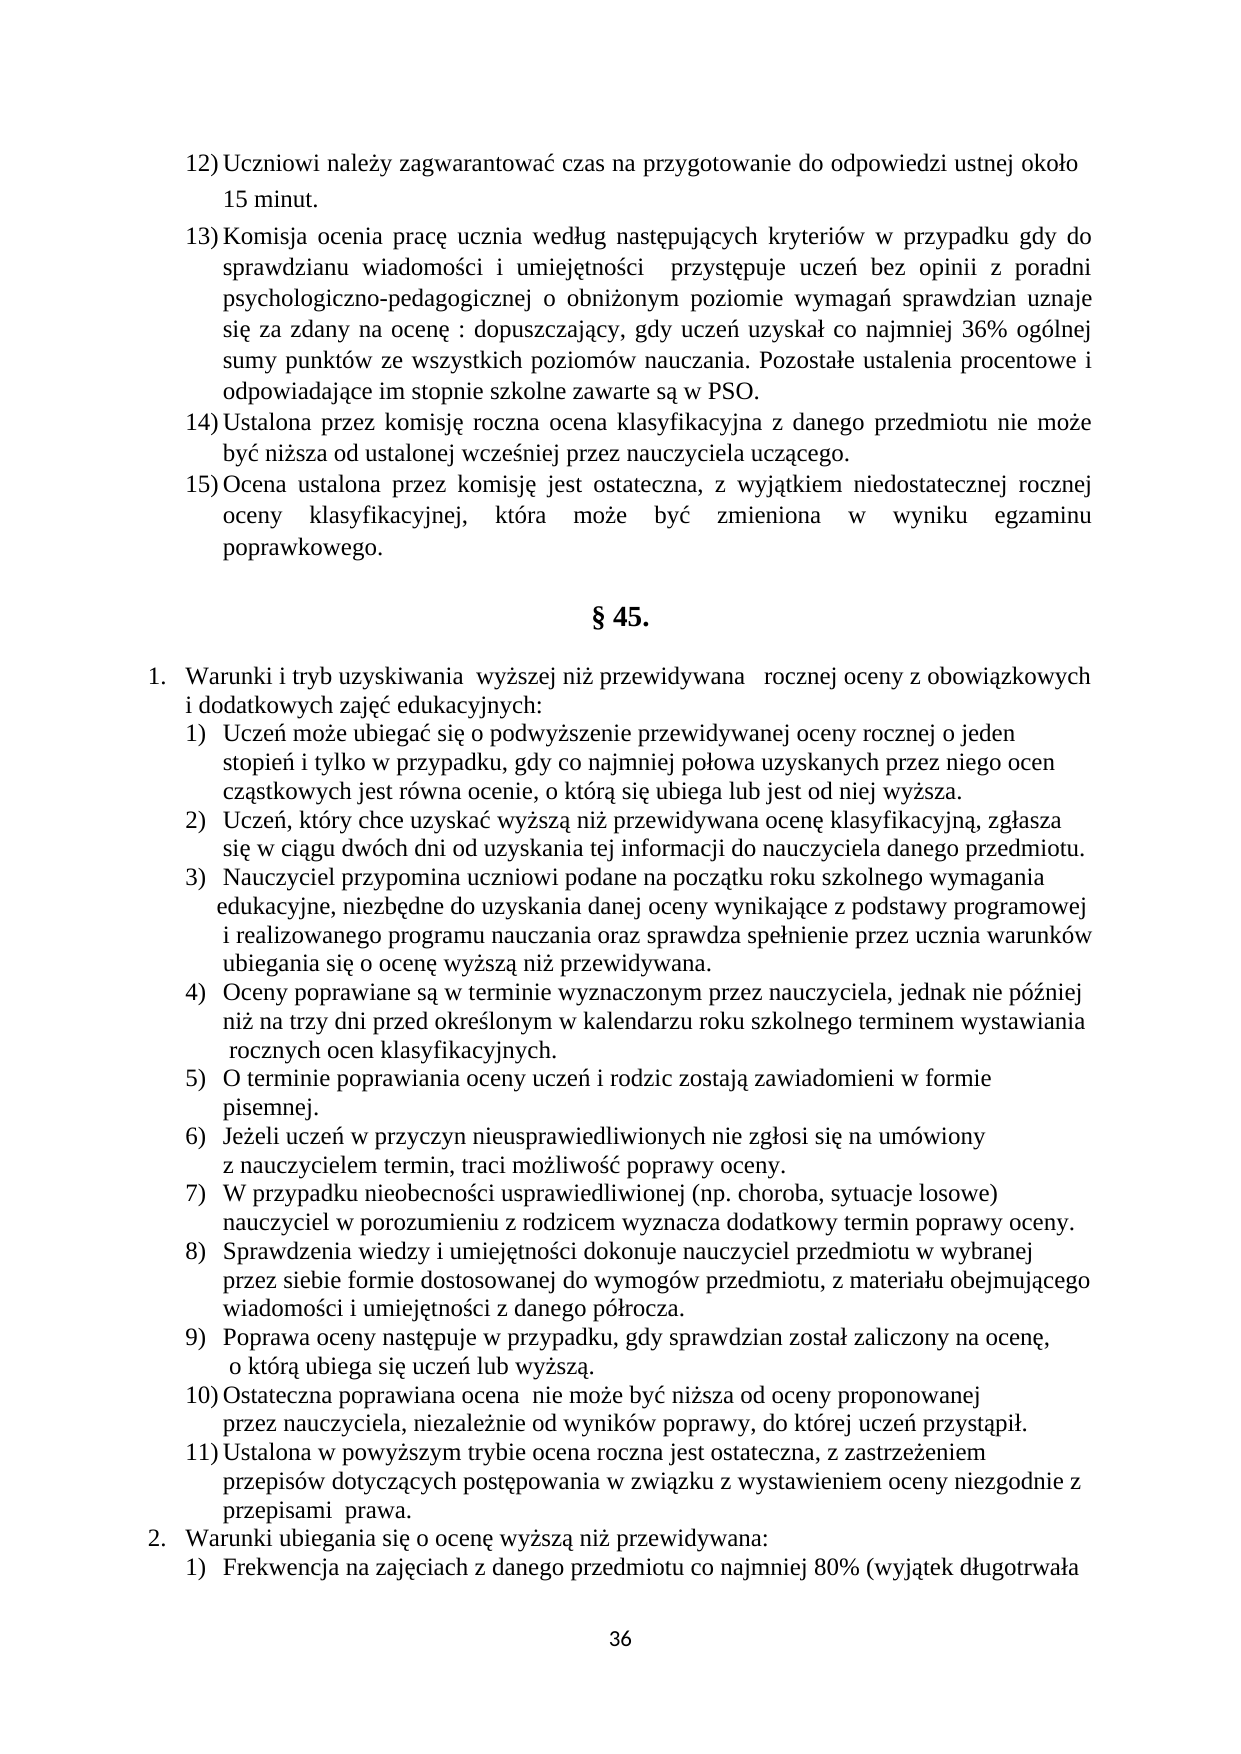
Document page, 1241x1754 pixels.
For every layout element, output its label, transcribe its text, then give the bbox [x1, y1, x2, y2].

list Uczeń może ubiegać się o podwyższenie przewidywanej oceny rocznej o jeden stopień i tylko w przypadku, gdy co najmniej połowa uzyskanych przez niego ocen cząstkowych jest równa ocenie, o którą się ubiega lub jest od niej wyższa. [185, 718, 1093, 805]
list Warunki ubiegania się o ocenę wyższą niż przewidywana: [148, 1523, 1093, 1552]
list Frekwencja na zajęciach z danego przedmiotu co najmniej 80% (wyjątek długotrwała [185, 1552, 1093, 1581]
list i realizowanego programu nauczania oraz sprawdza spełnienie przez ucznia warunków [223, 920, 1093, 948]
list niż na trzy dni przed określonym w kalendarzu roku szkolnego terminem wystawiania [223, 1006, 1093, 1035]
text o którą ubiega się uczeń lub wyższą. [148, 1351, 1093, 1380]
list Ustalona przez komisję roczna ocena klasyfikacyjna z danego przedmiotu nie może być niższa od ustalonej wcześniej przez nauczyciela uczącego. [185, 407, 1093, 467]
text edukacyjne, niezbędne do uzyskania danej oceny wynikające z podstawy programowej [148, 891, 1093, 920]
list Ocena ustalona przez komisję jest ostateczna, z wyjątkiem niedostatecznej rocznej oceny klasyfikacyjnej, która może być zmieniona w wyniku egzaminu poprawkowego. [185, 469, 1093, 560]
list przez nauczyciela, niezależnie od wyników poprawy, do której uczeń przystąpił. [223, 1408, 1093, 1437]
list z nauczycielem termin, traci możliwość poprawy oceny. [223, 1150, 1093, 1178]
list Uczeń, który chce uzyskać wyższą niż przewidywana ocenę klasyfikacyjną, zgłasza się w ciągu dwóch dni od uzyskania tej informacji do nauczyciela danego przedmiotu. [185, 805, 1093, 862]
list Oceny poprawiane są w terminie wyznaczonym przez nauczyciela, jednak nie później [185, 977, 1093, 1006]
list Warunki i tryb uzyskiwania wyższej niż przewidywana rocznej oceny z obowiązkowych i dodatkowych zajęć edukacyjnych: [148, 661, 1093, 718]
list Ostateczna poprawiana ocena nie może być niższa od oceny proponowanej [185, 1380, 1093, 1408]
list Sprawdzenia wiedzy i umiejętności dokonuje nauczyciel przedmiotu w wybranej przez siebie formie dostosowanej do wymogów przedmiotu, z materiału obejmującego [185, 1236, 1093, 1293]
list Komisja ocenia pracę ucznia według następujących kryteriów w przypadku gdy do sprawdzianu wiadomości i umiejętności przystępuje uczeń bez opinii z poradni psychologiczno-pedagogicznej o obniżonym poziomie wymagań sprawdzian uznaje się za zdany na ocenę : dopuszczający, gdy uczeń uzyskał co najmniej 36% ogólnej sumy punktów ze wszystkich poziomów nauczania. Pozostałe ustalenia procentowe i odpowiadające im stopnie szkolne zawarte są w PSO. [185, 221, 1093, 405]
list Jeżeli uczeń w przyczyn nieusprawiedliwionych nie zgłosi się na umówiony [185, 1121, 1093, 1150]
list rocznych ocen klasyfikacyjnych. [223, 1035, 1093, 1063]
list W przypadku nieobecności usprawiedliwionej (np. choroba, sytuacje losowe) nauczyciel w porozumieniu z rodzicem wyznacza dodatkowy termin poprawy oceny. [185, 1178, 1093, 1236]
text § 45. [148, 599, 1093, 633]
list O terminie poprawiania oceny uczeń i rodzic zostają zawiadomieni w formie pisemnej. [185, 1063, 1093, 1121]
list ubiegania się o ocenę wyższą niż przewidywana. [223, 948, 1093, 977]
list Uczniowi należy zagwarantować czas na przygotowanie do odpowiedzi ustnej około 15 minut. [185, 148, 1079, 213]
list Ustalona w powyższym trybie ocena roczna jest ostateczna, z zastrzeżeniem przepisów dotyczących postępowania w związku z wystawieniem oceny niezgodnie z przepisami prawa. [185, 1437, 1093, 1523]
text wiadomości i umiejętności z danego półrocza. [185, 1293, 1093, 1322]
list Poprawa oceny następuje w przypadku, gdy sprawdzian został zaliczony na ocenę, [185, 1322, 1093, 1351]
list Nauczyciel przypomina uczniowi podane na początku roku szkolnego wymagania [185, 862, 1093, 891]
